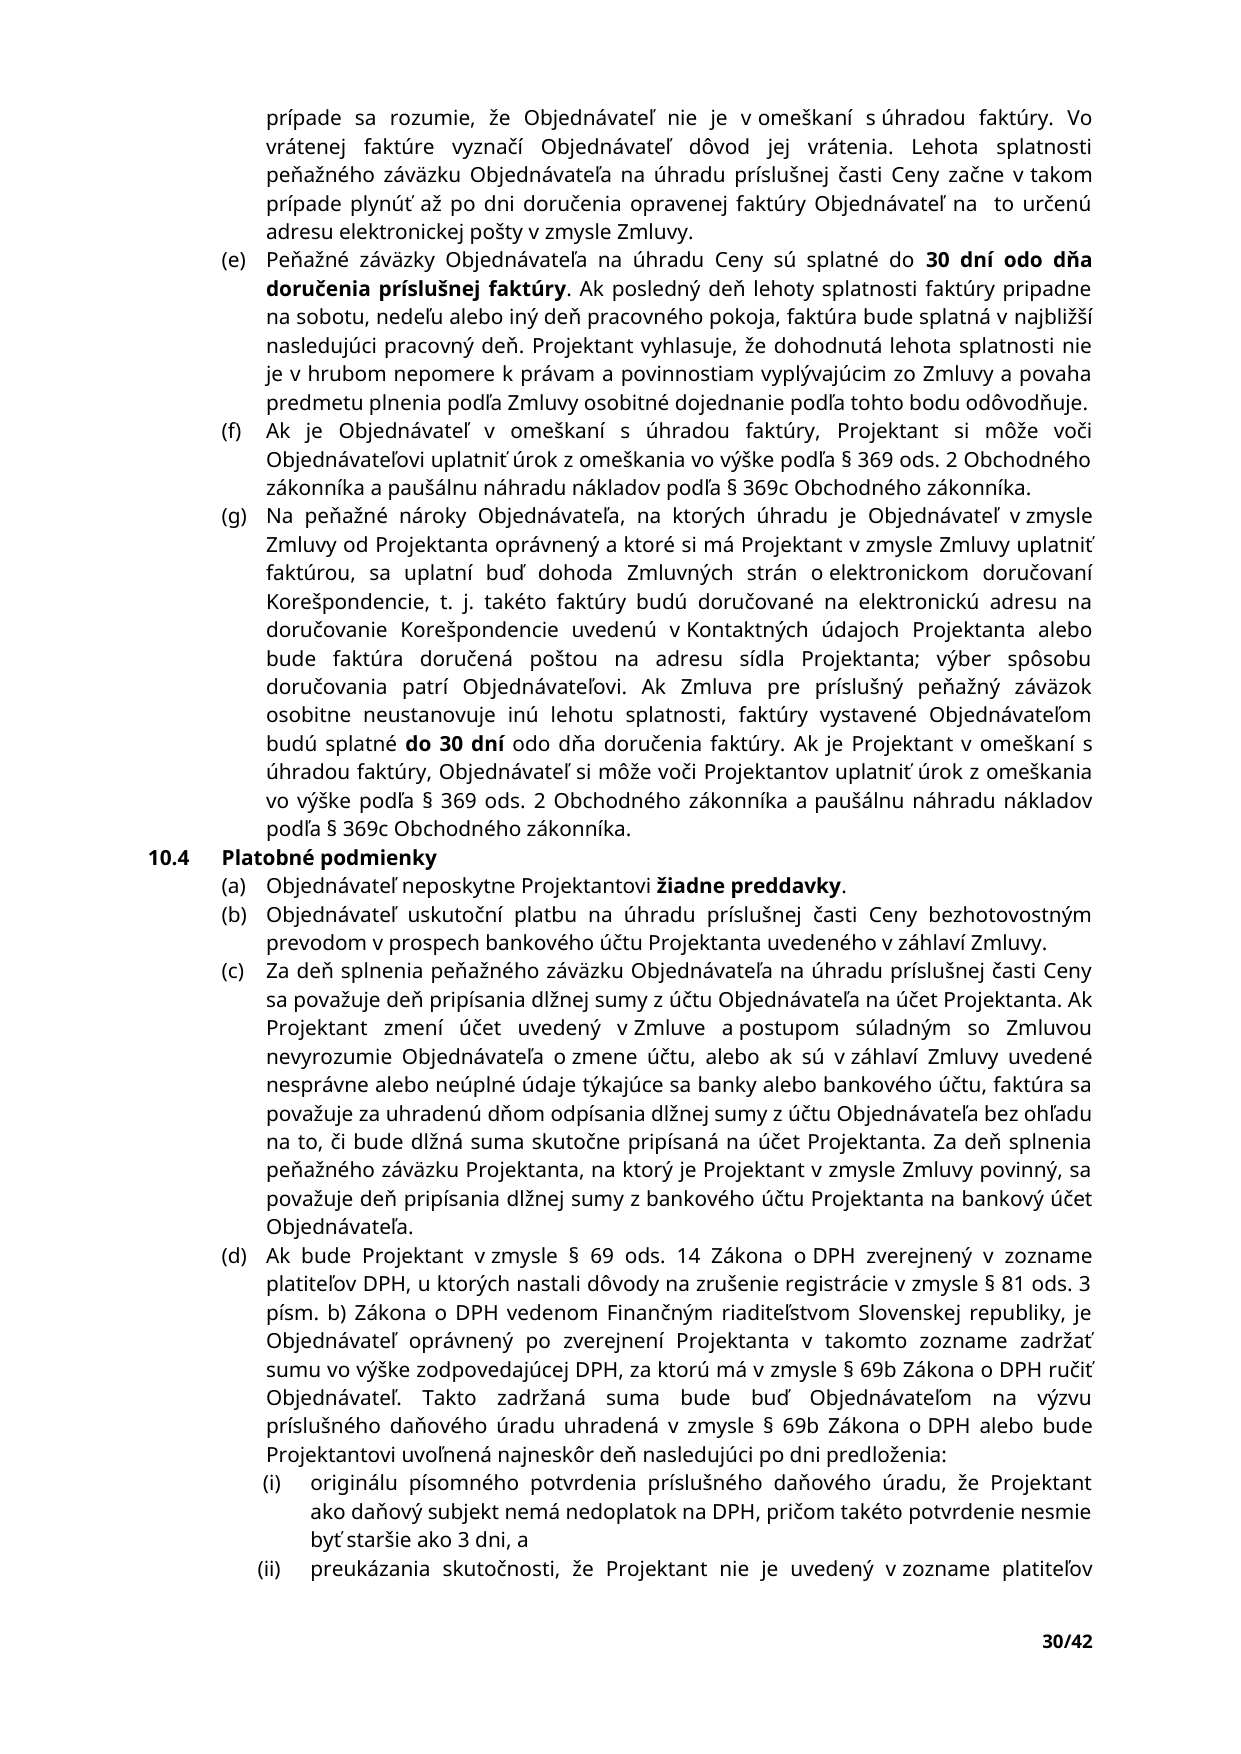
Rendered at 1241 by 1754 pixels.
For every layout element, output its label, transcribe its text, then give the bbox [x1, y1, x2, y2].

text (d) Ak bude Projektant v zmysle § 69 ods. 14 Zákona o DPH zverejnený v zozname platiteľov DPH, u ktorých nastali dôvody na zrušenie registrácie v zmysle § 81 ods. 3 písm. b) Zákona o DPH vedenom Finančným riaditeľstvom Slovenskej republiky, je Objednávateľ oprávnený po zverejnení Projektanta v takomto zozname zadržať sumu vo výške zodpovedajúcej DPH, za ktorú má v zmysle § 69b Zákona o DPH ručiť Objednávateľ. Takto zadržaná suma bude buď Objednávateľom na výzvu príslušného daňového úradu uhradená v zmysle § 69b Zákona o DPH alebo bude Projektantovi uvoľnená najneskôr deň nasledujúci po dni predloženia: [221, 1241, 1093, 1468]
text (e) Peňažné záväzky Objednávateľa na úhradu Ceny sú splatné do 30 dní odo dňa doručenia príslušnej faktúry. Ak posledný deň lehoty splatnosti faktúry pripadne na sobotu, nedeľu alebo iný deň pracovného pokoja, faktúra bude splatná v najbližší nasledujúci pracovný deň. Projektant vyhlasuje, že dohodnutá lehota splatnosti nie je v hrubom nepomere k právam a povinnostiam vyplývajúcim zo Zmluvy a povaha predmetu plnenia podľa Zmluvy osobitné dojednanie podľa tohto bodu odôvodňuje. [221, 246, 1093, 416]
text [221, 103, 1093, 246]
text (a) Objednávateľ neposkytne Projektantovi žiadne preddavky. [221, 871, 1093, 900]
text (c) Za deň splnenia peňažného záväzku Objednávateľa na úhradu príslušnej časti Ceny sa považuje deň pripísania dlžnej sumy z účtu Objednávateľa na účet Projektanta. Ak Projektant zmení účet uvedený v Zmluve a postupom súladným so Zmluvou nevyrozumie Objednávateľa o zmene účtu, alebo ak sú v záhlaví Zmluvy uvedené nesprávne alebo neúplné údaje týkajúce sa banky alebo bankového účtu, faktúra sa považuje za uhradenú dňom odpísania dlžnej sumy z účtu Objednávateľa bez ohľadu na to, či bude dlžná suma skutočne pripísaná na účet Projektanta. Za deň splnenia peňažného záväzku Projektanta, na ktorý je Projektant v zmysle Zmluvy povinný, sa považuje deň pripísania dlžnej sumy z bankového účtu Projektanta na bankový účet Objednávateľa. [221, 957, 1093, 1241]
text 10.4 Platobné podmienky [148, 843, 1093, 871]
text (f) Ak je Objednávateľ v omeškaní s úhradou faktúry, Projektant si môže voči Objednávateľovi uplatniť úrok z omeškania vo výške podľa § 369 ods. 2 Obchodného zákonníka a paušálnu náhradu nákladov podľa § 369c Obchodného zákonníka. [221, 416, 1093, 502]
list originálu písomného potvrdenia príslušného daňového úradu, že Projektant ako daňový subjekt nemá nedoplatok na DPH, pričom takéto potvrdenie nesmie byť staršie ako 3 dni, a [281, 1468, 1093, 1554]
text (g) Na peňažné nároky Objednávateľa, na ktorých úhradu je Objednávateľ v zmysle Zmluvy od Projektanta oprávnený a ktoré si má Projektant v zmysle Zmluvy uplatniť faktúrou, sa uplatní buď dohoda Zmluvných strán o elektronickom doručovaní Korešpondencie, t. j. takéto faktúry budú doručované na elektronickú adresu na doručovanie Korešpondencie uvedenú v Kontaktných údajoch Projektanta alebo bude faktúra doručená poštou na adresu sídla Projektanta; výber spôsobu doručovania patrí Objednávateľovi. Ak Zmluva pre príslušný peňažný záväzok osobitne neustanovuje inú lehotu splatnosti, faktúry vystavené Objednávateľom budú splatné do 30 dní odo dňa doručenia faktúry. Ak je Projektant v omeškaní s úhradou faktúry, Objednávateľ si môže voči Projektantov uplatniť úrok z omeškania vo výške podľa § 369 ods. 2 Obchodného zákonníka a paušálnu náhradu nákladov podľa § 369c Obchodného zákonníka. [221, 502, 1093, 843]
text (b) Objednávateľ uskutoční platbu na úhradu príslušnej časti Ceny bezhotovostným prevodom v prospech bankového účtu Projektanta uvedeného v záhlaví Zmluvy. [221, 900, 1093, 957]
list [281, 1554, 1093, 1582]
